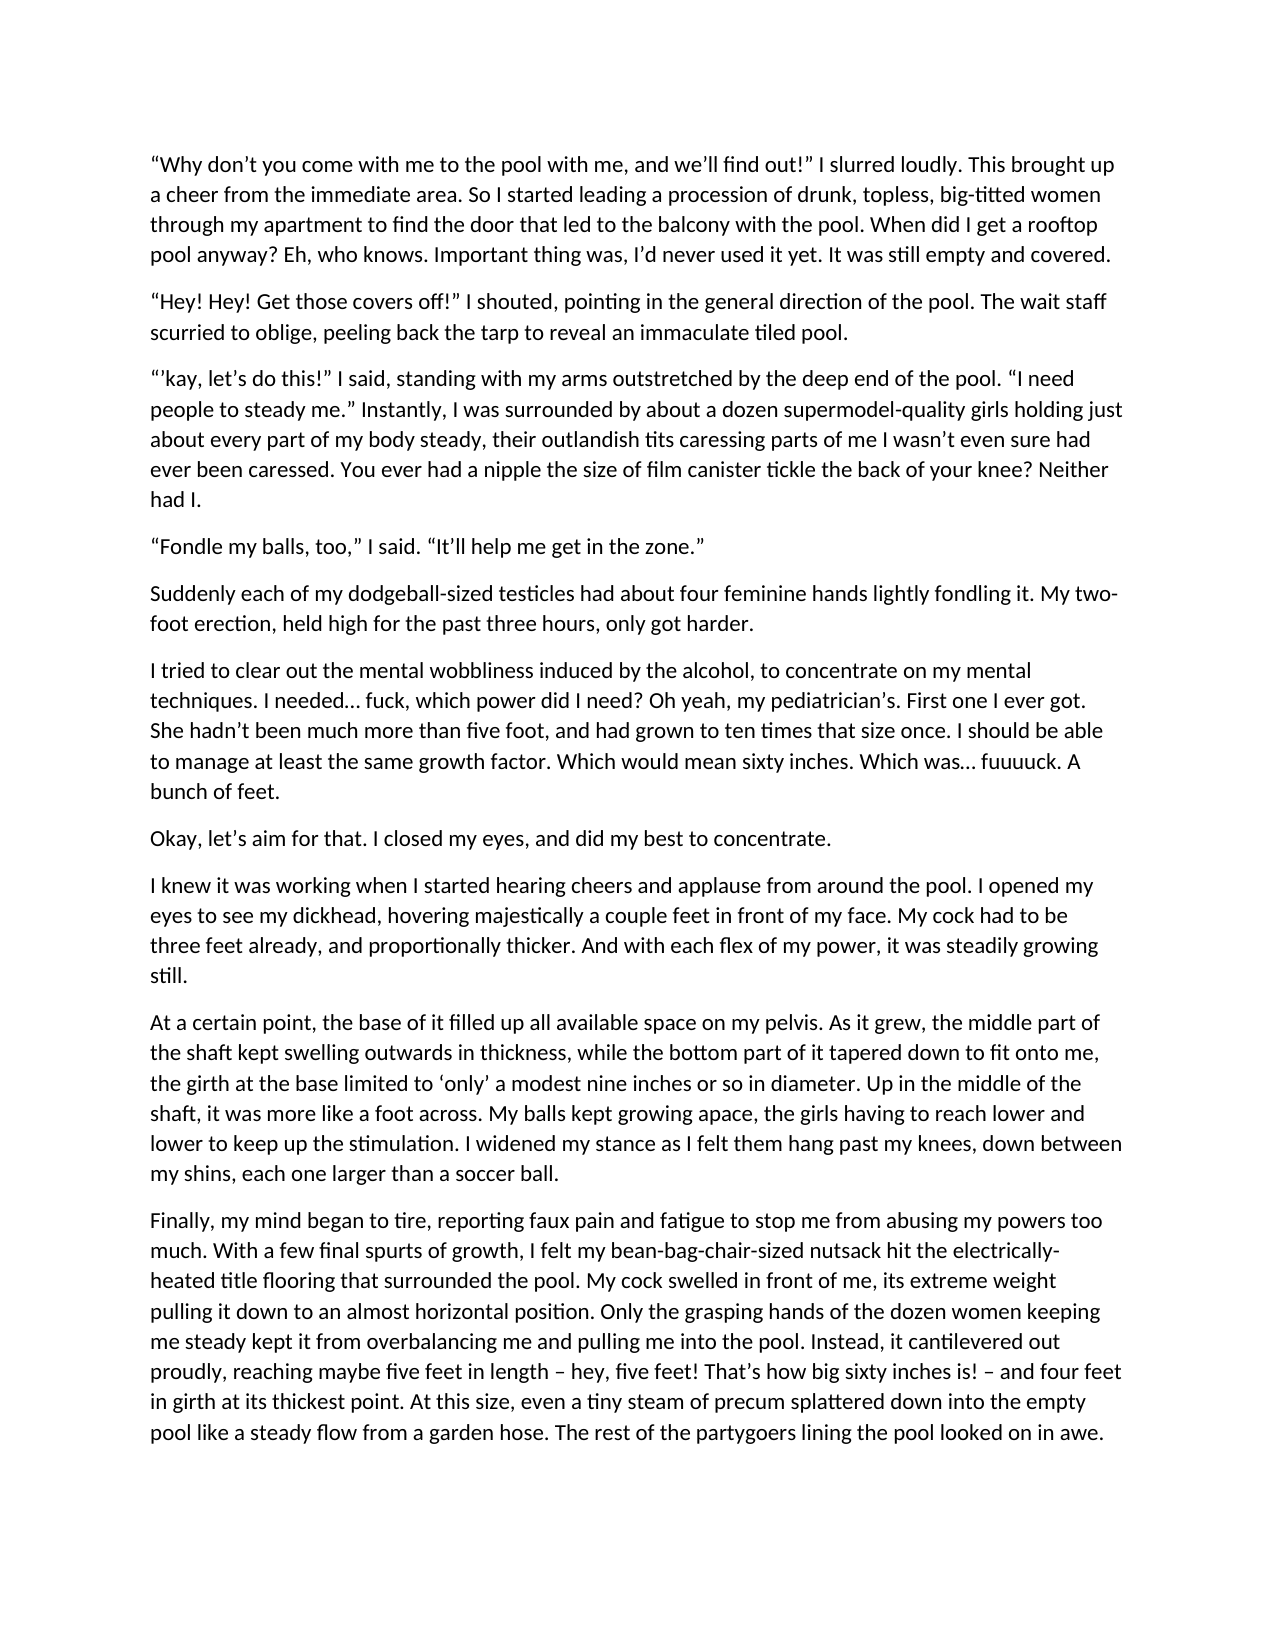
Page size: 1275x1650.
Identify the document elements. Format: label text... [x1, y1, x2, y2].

text “’kay, let’s do this!” I said, standing with my arms outstretched by the deep end of the pool. “I need people to steady me.” Instantly, I was surrounded by about a dozen supermodel-quality girls holding just about every part of my body steady, their outlandish tits caressing parts of me I wasn’t even sure had ever been caressed. You ever had a nipple the size of film canister tickle the back of your knee? Neither had I. [150, 364, 1125, 513]
text Okay, let’s aim for that. I closed my eyes, and did my best to concentrate. [150, 824, 1125, 852]
text “Fondle my balls, too,” I said. “It’ll help me get in the zone.” [150, 532, 1125, 560]
text “Why don’t you come with me to the pool with me, and we’ll find out!” I slurred loudly. This brought up a cheer from the immediate area. So I started leading a procession of drunk, topless, big-titted women through my apartment to find the door that led to the balcony with the pool. When did I get a rooftop pool anyway? Eh, who knows. Important thing was, I’d never used it yet. It was still empty and covered. [150, 150, 1125, 269]
text I tried to clear out the mental wobbliness induced by the alcohol, to concentrate on my mental techniques. I needed… fuck, which power did I need? Oh yeah, my pediatrician’s. First one I ever got. She hadn’t been much more than five foot, and had grown to ten times that size once. I should be able to manage at least the same growth factor. Which would mean sixty inches. Which was… fuuuuck. A bunch of feet. [150, 656, 1125, 805]
text At a certain point, the base of it filled up all available space on my pelvis. As it grew, the middle part of the shaft kept swelling outwards in thickness, while the bottom part of it tapered down to fit onto me, the girth at the base limited to ‘only’ a modest nine inches or so in diameter. Up in the middle of the shaft, it was more like a foot across. My balls kept growing apace, the girls having to reach lower and lower to keep up the stimulation. I widened my stance as I felt them hang past my knees, down between my shins, each one larger than a soccer ball. [150, 1008, 1125, 1187]
text “Hey! Hey! Get those covers off!” I shouted, pointing in the general direction of the pool. The wait staff scurried to oblige, peeling back the tarp to reveal an immaculate tiled pool. [150, 287, 1125, 346]
text Suddenly each of my dodgeball-sized testicles had about four feminine hands lightly fondling it. My two-foot erection, held high for the past three hours, only got harder. [150, 579, 1125, 637]
text I knew it was working when I started hearing cheers and applause from around the pool. I opened my eyes to see my dickhead, hovering majestically a couple feet in front of my face. My cock had to be three feet already, and proportionally thicker. And with each flex of my power, it was steadily growing still. [150, 871, 1125, 989]
text Finally, my mind began to tire, reporting faux pain and fatigue to stop me from abusing my powers too much. With a few final spurts of growth, I felt my bean-bag-chair-sized nutsack hit the electrically-heated title flooring that surrounded the pool. My cock swelled in front of me, its extreme weight pulling it down to an almost horizontal position. Only the grasping hands of the dozen women keeping me steady kept it from overbalancing me and pulling me into the pool. Instead, it cantilevered out proudly, reaching maybe five feet in length – hey, five feet! That’s how big sixty inches is! – and four feet in girth at its thickest point. At this size, even a tiny steam of precum splattered down into the empty pool like a steady flow from a garden hose. The rest of the partygoers lining the pool looked on in awe. [150, 1206, 1125, 1446]
